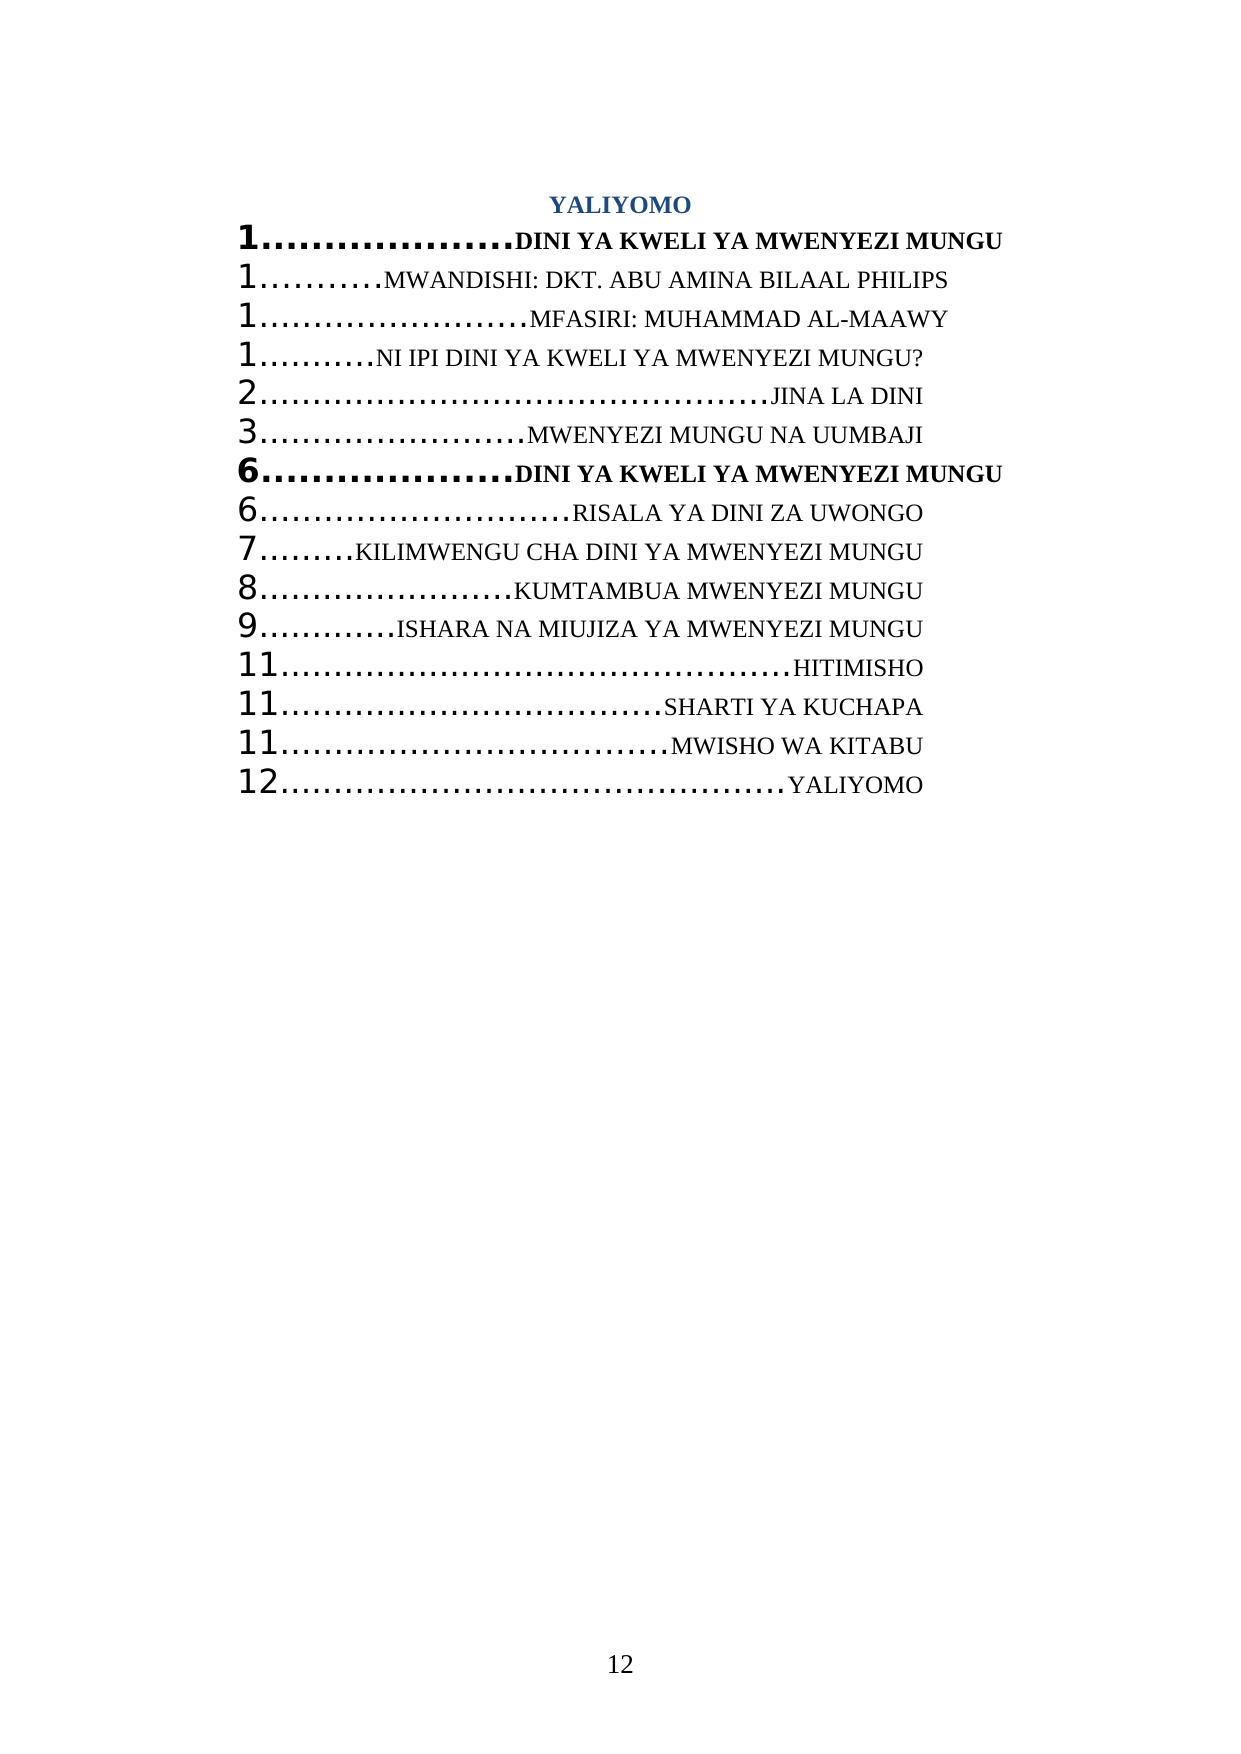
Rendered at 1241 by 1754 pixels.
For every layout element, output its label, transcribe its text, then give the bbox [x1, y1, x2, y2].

subtitle YALIYOMO [236, 190, 1004, 218]
